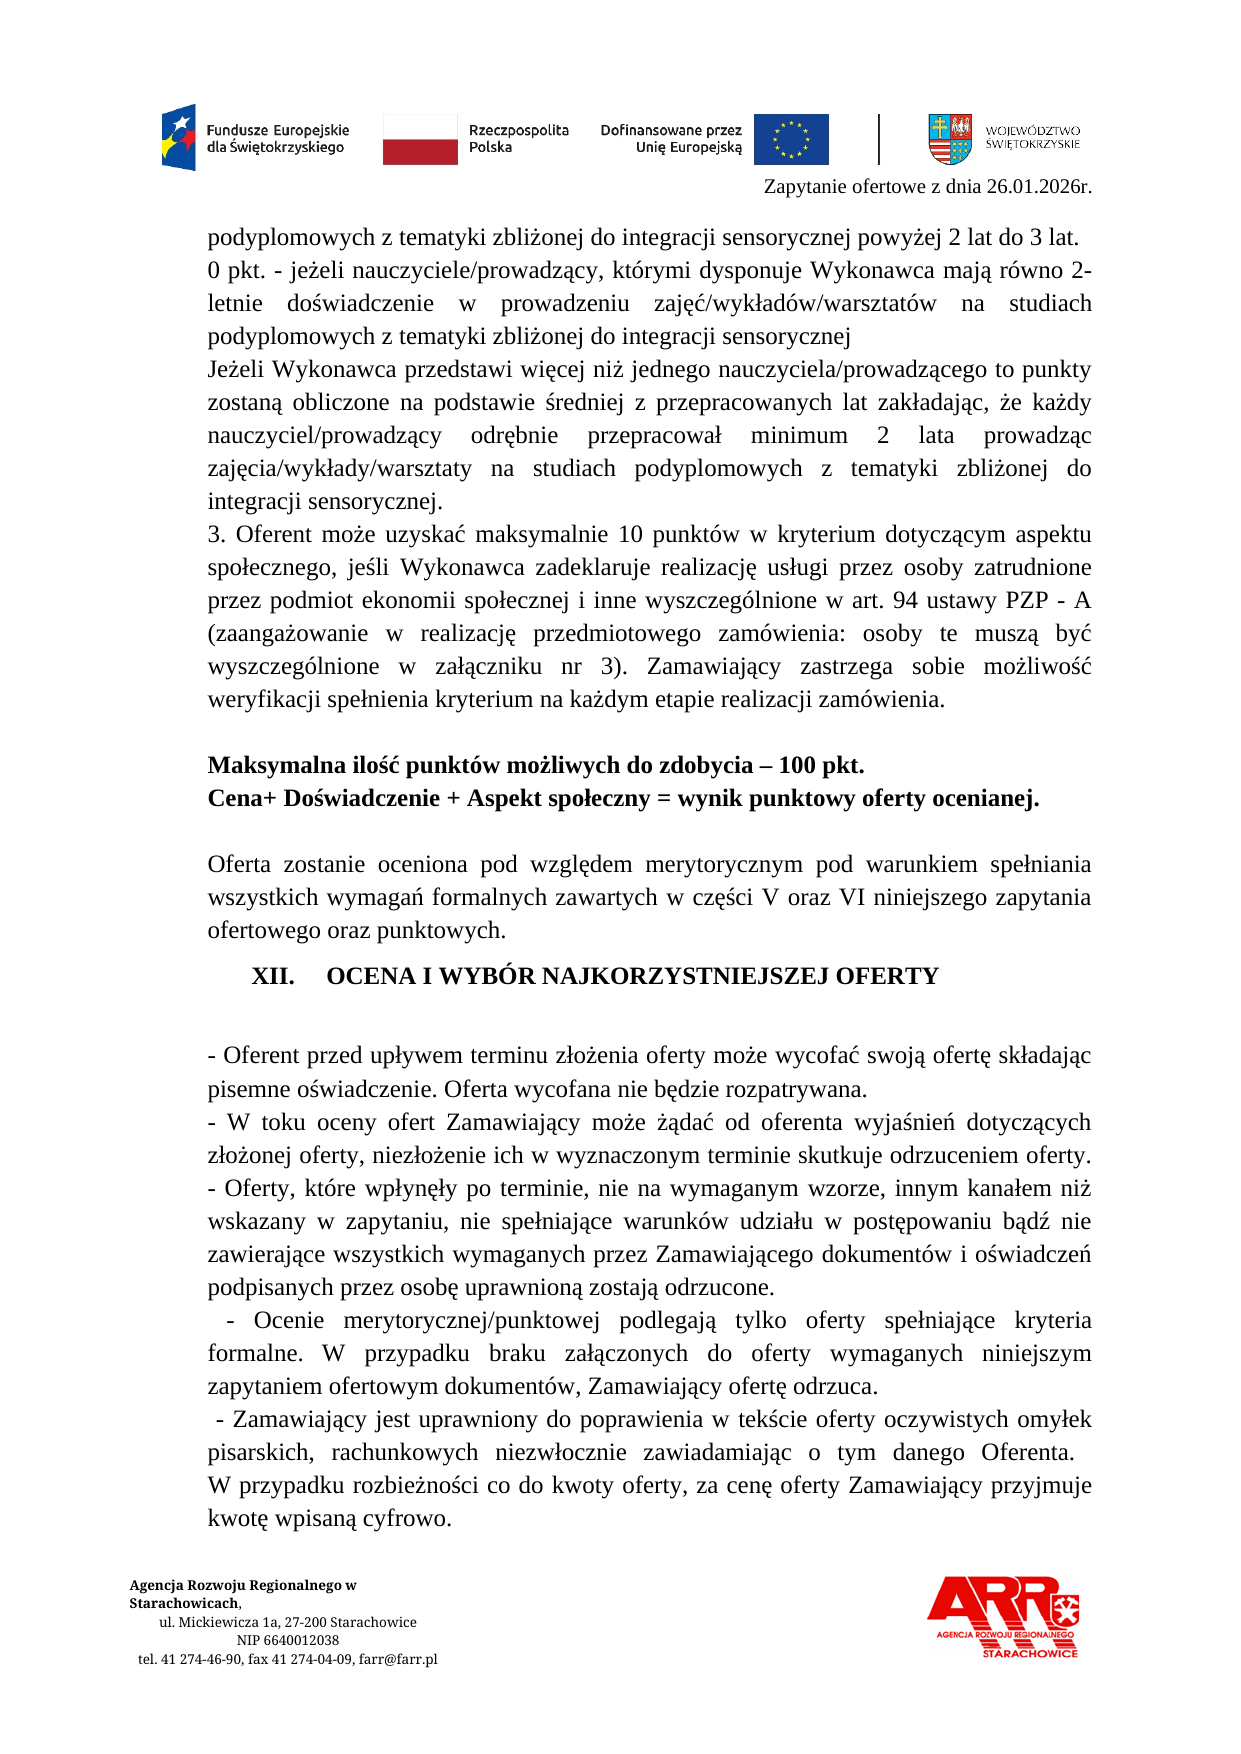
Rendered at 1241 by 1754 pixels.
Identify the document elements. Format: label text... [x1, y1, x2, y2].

text - Ocenie merytorycznej/punktowej podlegają tylko oferty spełniające kryteria formalne. W przypadku braku załączonych do oferty wymaganych niniejszym zapytaniem ofertowym dokumentów, Zamawiający ofertę odrzuca. [207, 1305, 1093, 1399]
text - W toku oceny ofert Zamawiający może żądać od oferenta wyjaśnień dotyczących złożonej oferty, niezłożenie ich w wyznaczonym terminie skutkuje odrzuceniem oferty. - Oferty, które wpłynęły po terminie, nie na wymaganym wzorze, innym kanałem niż wskazany w zapytaniu, nie spełniające warunków udziału w postępowaniu bądź nie zawierające wszystkich wymaganych przez Zamawiającego dokumentów i oświadczeń podpisanych przez osobę uprawnioną zostają odrzucone. [207, 1107, 1093, 1301]
picture [926, 1576, 1080, 1658]
text Jeżeli Wykonawca przedstawi więcej niż jednego nauczyciela/prowadzącego to punkty zostaną obliczone na podstawie średniej z przepracowanych lat zakładając, że każdy nauczyciel/prowadzący odrębnie przepracował minimum 2 lata prowadząc zajęcia/wykłady/warsztaty na studiach podyplomowych z tematyki zbliżonej do integracji sensorycznej. [207, 354, 1093, 514]
text 3. Oferent może uzyskać maksymalnie 10 punktów w kryterium dotyczącym aspektu społecznego, jeśli Wykonawca zadeklaruje realizację usługi przez osoby zatrudnione przez podmiot ekonomii społecznej i inne wyszczególnione w art. 94 ustawy PZP - A (zaangażowanie w realizację przedmiotowego zamówienia: osoby te muszą być wyszczególnione w załączniku nr 3). Zamawiający zastrzega sobie możliwość weryfikacji spełnienia kryterium na każdym etapie realizacji zamówienia. [207, 519, 1093, 713]
text Oferta zostanie oceniona pod względem merytorycznym pod warunkiem spełniania wszystkich wymagań formalnych zawartych w części V oraz VI niniejszego zapytania ofertowego oraz punktowych. [207, 849, 1093, 944]
text Cena+ Doświadczenie + Aspekt społeczny = wynik punktowy oferty ocenianej. [207, 783, 1093, 812]
text - Zamawiający jest uprawniony do poprawienia w tekście oferty oczywistych omyłek pisarskich, rachunkowych niezwłocznie zawiadamiając o tym danego Oferenta. W przypadku rozbieżności co do kwoty oferty, za cenę oferty Zamawiający przyjmuje kwotę wpisaną cyfrowo. [207, 1404, 1093, 1532]
list OCENA I WYBÓR NAJKORZYSTNIEJSZEJ OFERTY [251, 961, 1093, 990]
picture [148, 100, 1093, 174]
text Maksymalna ilość punktów możliwych do zdobycia – 100 pkt. [207, 750, 1093, 779]
text 0 pkt. - jeżeli nauczyciele/prowadzący, którymi dysponuje Wykonawca mają równo 2-letnie doświadczenie w prowadzeniu zajęć/wykładów/warsztatów na studiach podyplomowych z tematyki zbliżonej do integracji sensorycznej [207, 255, 1093, 349]
text - Oferent przed upływem terminu złożenia oferty może wycofać swoją ofertę składając pisemne oświadczenie. Oferta wycofana nie będzie rozpatrywana. [207, 1041, 1093, 1102]
